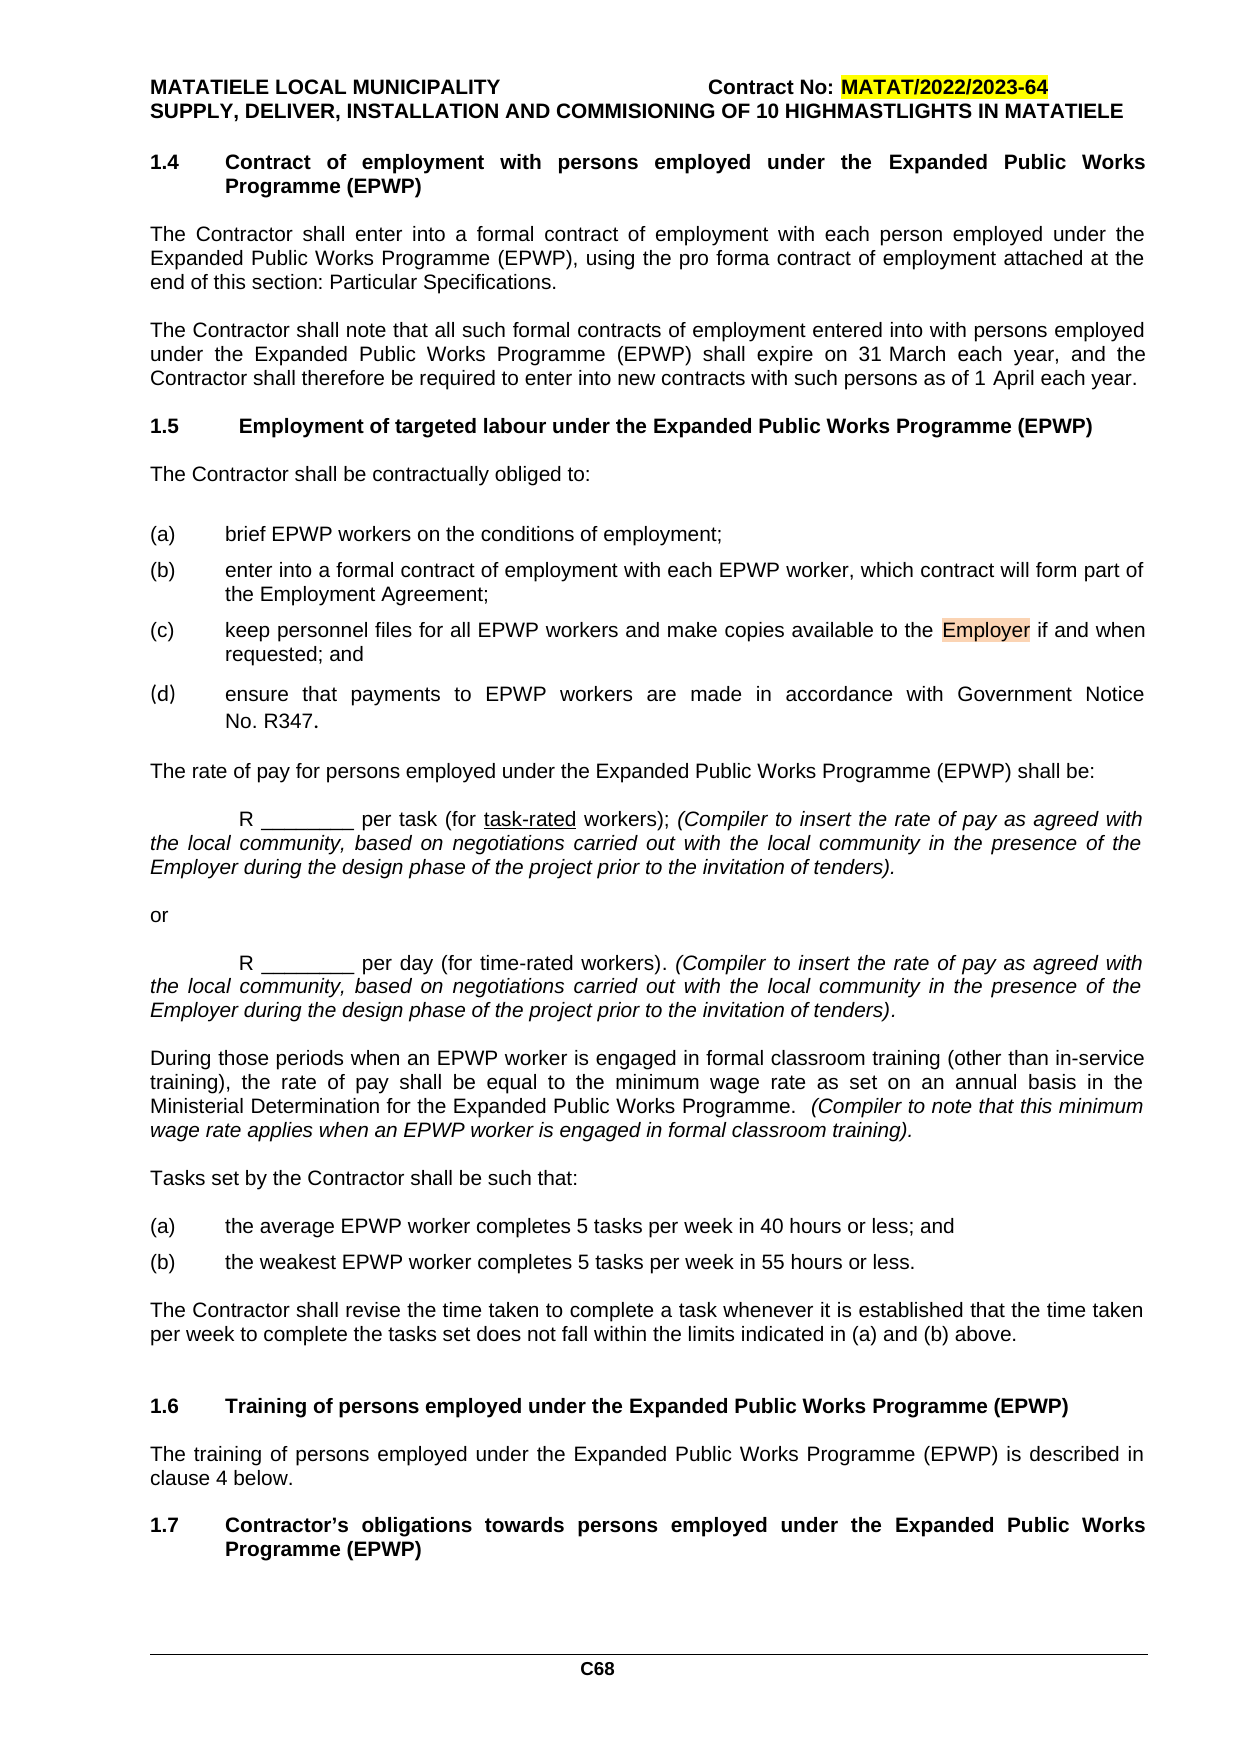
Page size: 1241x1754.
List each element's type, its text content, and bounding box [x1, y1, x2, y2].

text 1.6 Training of persons employed under the Expanded Public Works Programme (EPWP) [150, 1393, 1146, 1417]
text 1.5 Employment of targeted labour under the Expanded Public Works Programme (EPWP) [150, 413, 1146, 437]
text (b) the weakest EPWP worker completes 5 tasks per week in 55 hours or less. [150, 1250, 1146, 1274]
text The Contractor shall be contractually obliged to: [150, 461, 1146, 485]
text or [150, 902, 1146, 926]
text The training of persons employed under the Expanded Public Works Programme (EPWP) is described in clause 4 below. [150, 1441, 1146, 1489]
text R ________ per day (for time-rated workers). (Compiler to insert the rate of pay as agreed with the local community, based on negotiations carried out with the local community in the presence of the Employer during the design phase of the project prior to the invitation of tenders). [150, 950, 1146, 1022]
text Tasks set by the Contractor shall be such that: [150, 1166, 1146, 1190]
text The Contractor shall enter into a formal contract of employment with each person employed under the Expanded Public Works Programme (EPWP), using the pro forma contract of employment attached at the end of this section: Particular Specifications. [150, 222, 1146, 294]
text 1.7 Contractor’s obligations towards persons employed under the Expanded Public Works Programme (EPWP) [150, 1513, 1146, 1561]
list enter into a formal contract of employment with each EPWP worker, which contract will form part of the Employment Agreement; [150, 558, 1146, 606]
text (a) the average EPWP worker completes 5 tasks per week in 40 hours or less; and [150, 1214, 1146, 1238]
text The Contractor shall note that all such formal contracts of employment entered into with persons employed under the Expanded Public Works Programme (EPWP) shall expire on 31 March each year, and the Contractor shall therefore be required to enter into new contracts with such persons as of 1 April each year. [150, 318, 1146, 389]
text The Contractor shall revise the time taken to complete a task whenever it is established that the time taken per week to complete the tasks set does not fall within the limits indicated in (a) and (b) above. [150, 1298, 1146, 1346]
text R ________ per task (for task-rated workers); (Compiler to insert the rate of pay as agreed with the local community, based on negotiations carried out with the local community in the presence of the Employer during the design phase of the project prior to the invitation of tenders). [150, 807, 1146, 878]
text The rate of pay for persons employed under the Expanded Public Works Programme (EPWP) shall be: [150, 759, 1146, 783]
text During those periods when an EPWP worker is engaged in formal classroom training (other than in-service training), the rate of pay shall be equal to the minimum wage rate as set on an annual basis in the Ministerial Determination for the Expanded Public Works Programme. (Compiler to note that this minimum wage rate applies when an EPWP worker is engaged in formal classroom training). [150, 1046, 1146, 1142]
list ensure that payments to EPWP workers are made in accordance with Government Notice No. R347. [150, 679, 1146, 735]
list brief EPWP workers on the conditions of employment; [150, 521, 1146, 545]
text 1.4 Contract of employment with persons employed under the Expanded Public Works Programme (EPWP) [150, 150, 1146, 198]
list keep personnel files for all EPWP workers and make copies available to the Employer if and when requested; and [150, 618, 1146, 666]
